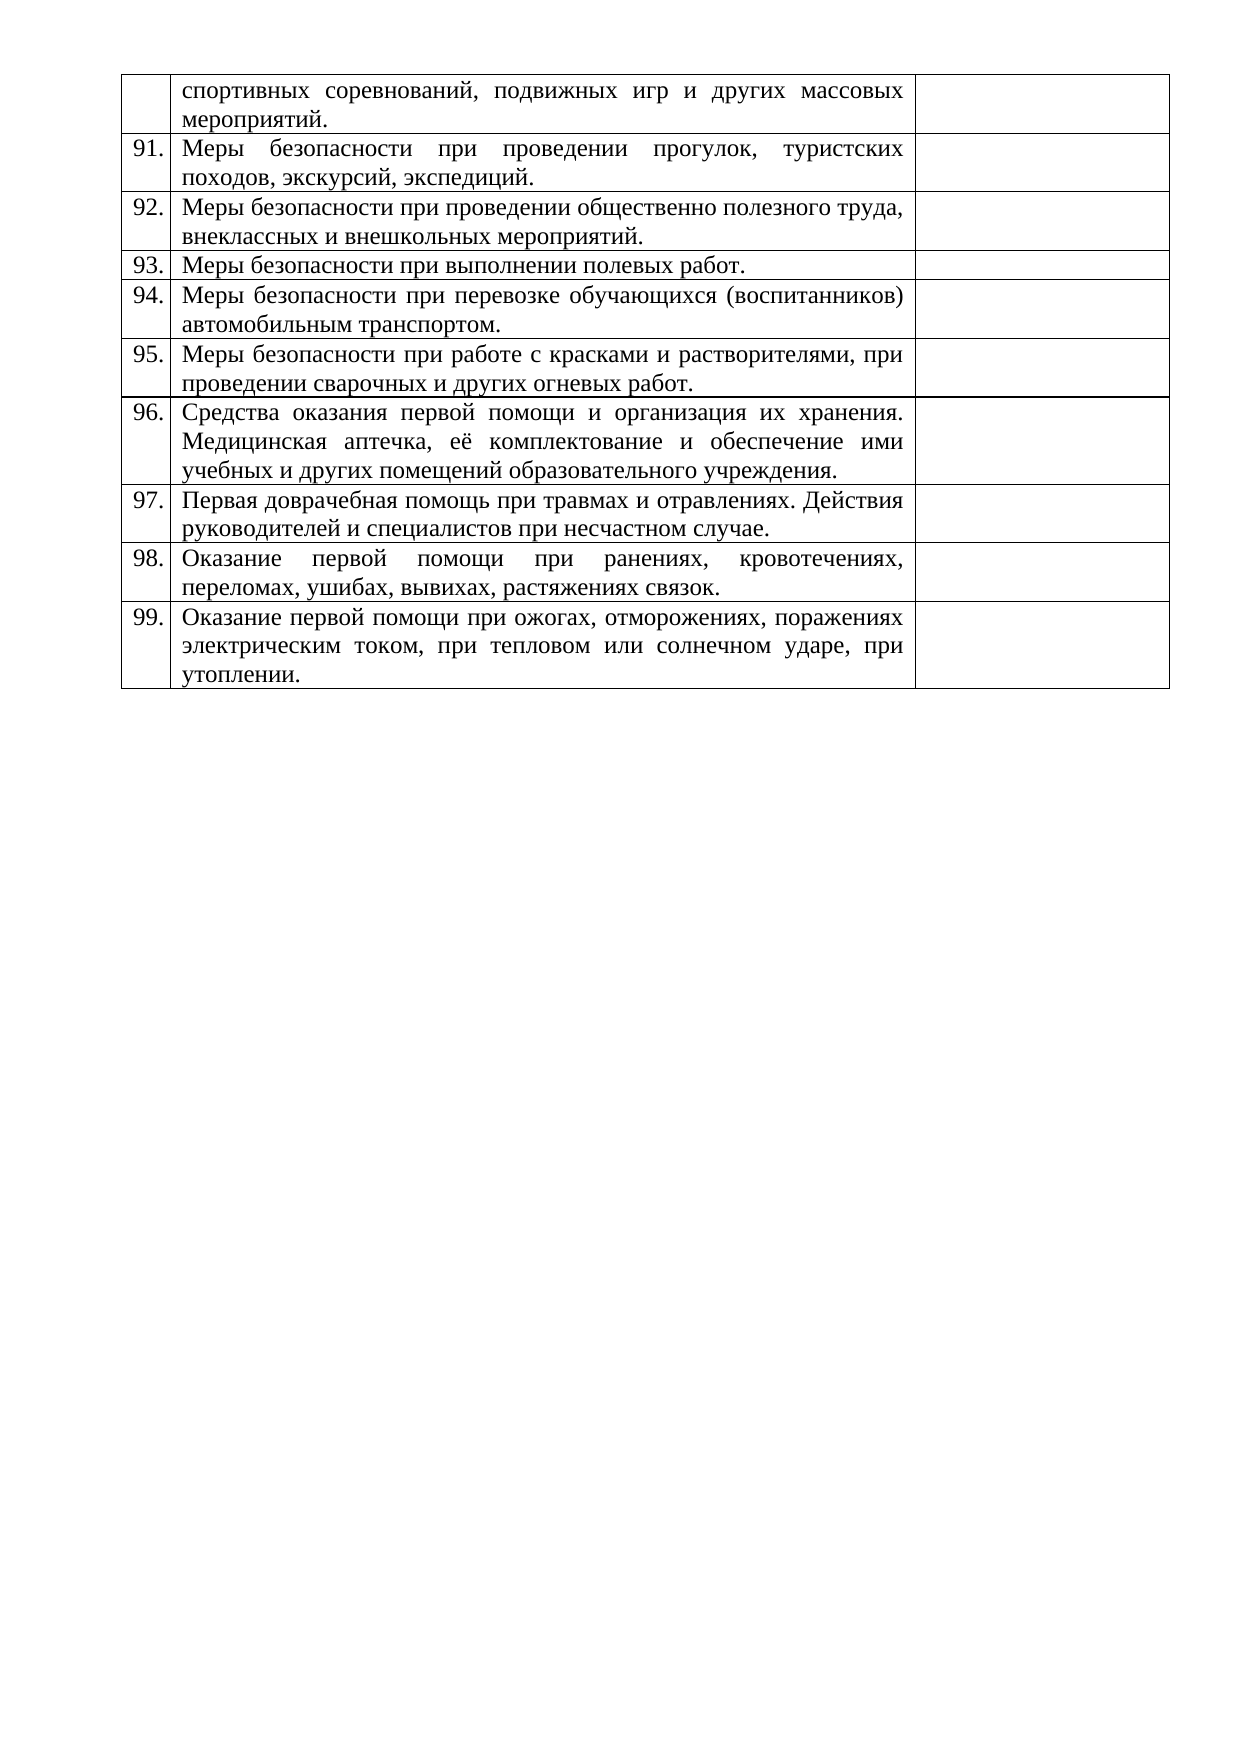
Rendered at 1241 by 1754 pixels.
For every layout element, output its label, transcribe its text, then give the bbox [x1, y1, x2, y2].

table_cell [916, 75, 1169, 132]
table_cell [122, 75, 170, 132]
table_cell [916, 134, 1169, 191]
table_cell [171, 75, 915, 132]
table_cell [916, 543, 1169, 601]
table_cell [916, 485, 1169, 542]
table_cell [122, 543, 170, 601]
table_cell [122, 134, 170, 191]
table_cell Средства оказания первой помощи и организация их хранения. Медицинская аптечка, её комплектование и обеспечение ими учебных и других помещений образовательного учреждения. [171, 398, 915, 484]
table_cell Оказание первой помощи при ранениях, кровотечениях, переломах, ушибах, вывихах, растяжениях связок. [171, 543, 915, 601]
table_cell Оказание первой помощи при ожогах, отморожениях, поражениях электрическим током, при тепловом или солнечном ударе, при утоплении. [171, 602, 915, 688]
table_cell [122, 280, 170, 338]
table_cell Меры безопасности при проведении прогулок, туристских походов, экскурсий, экспедиций. [171, 134, 915, 191]
table_cell [122, 251, 170, 279]
table_cell [122, 485, 170, 542]
table_cell [916, 192, 1169, 249]
table_cell [122, 339, 170, 396]
table_cell Меры безопасности при перевозке обучающихся (воспитанников) автомобильным транспортом. [171, 280, 915, 338]
table_cell [916, 339, 1169, 396]
table_cell Меры безопасности при работе с красками и растворителями, при проведении сварочных и других огневых работ. [171, 339, 915, 396]
table_cell [122, 602, 170, 688]
table_cell [916, 398, 1169, 484]
table_cell Меры безопасности при выполнении полевых работ. [171, 251, 915, 279]
table_cell [122, 192, 170, 249]
table_cell Меры безопасности при проведении общественно полезного труда, внеклассных и внешкольных мероприятий. [171, 192, 915, 249]
table_cell [916, 280, 1169, 338]
table_cell [916, 602, 1169, 688]
table_cell [122, 398, 170, 484]
table_cell Первая доврачебная помощь при травмах и отравлениях. Действия руководителей и специалистов при несчастном случае. [171, 485, 915, 542]
table_cell [916, 251, 1169, 279]
